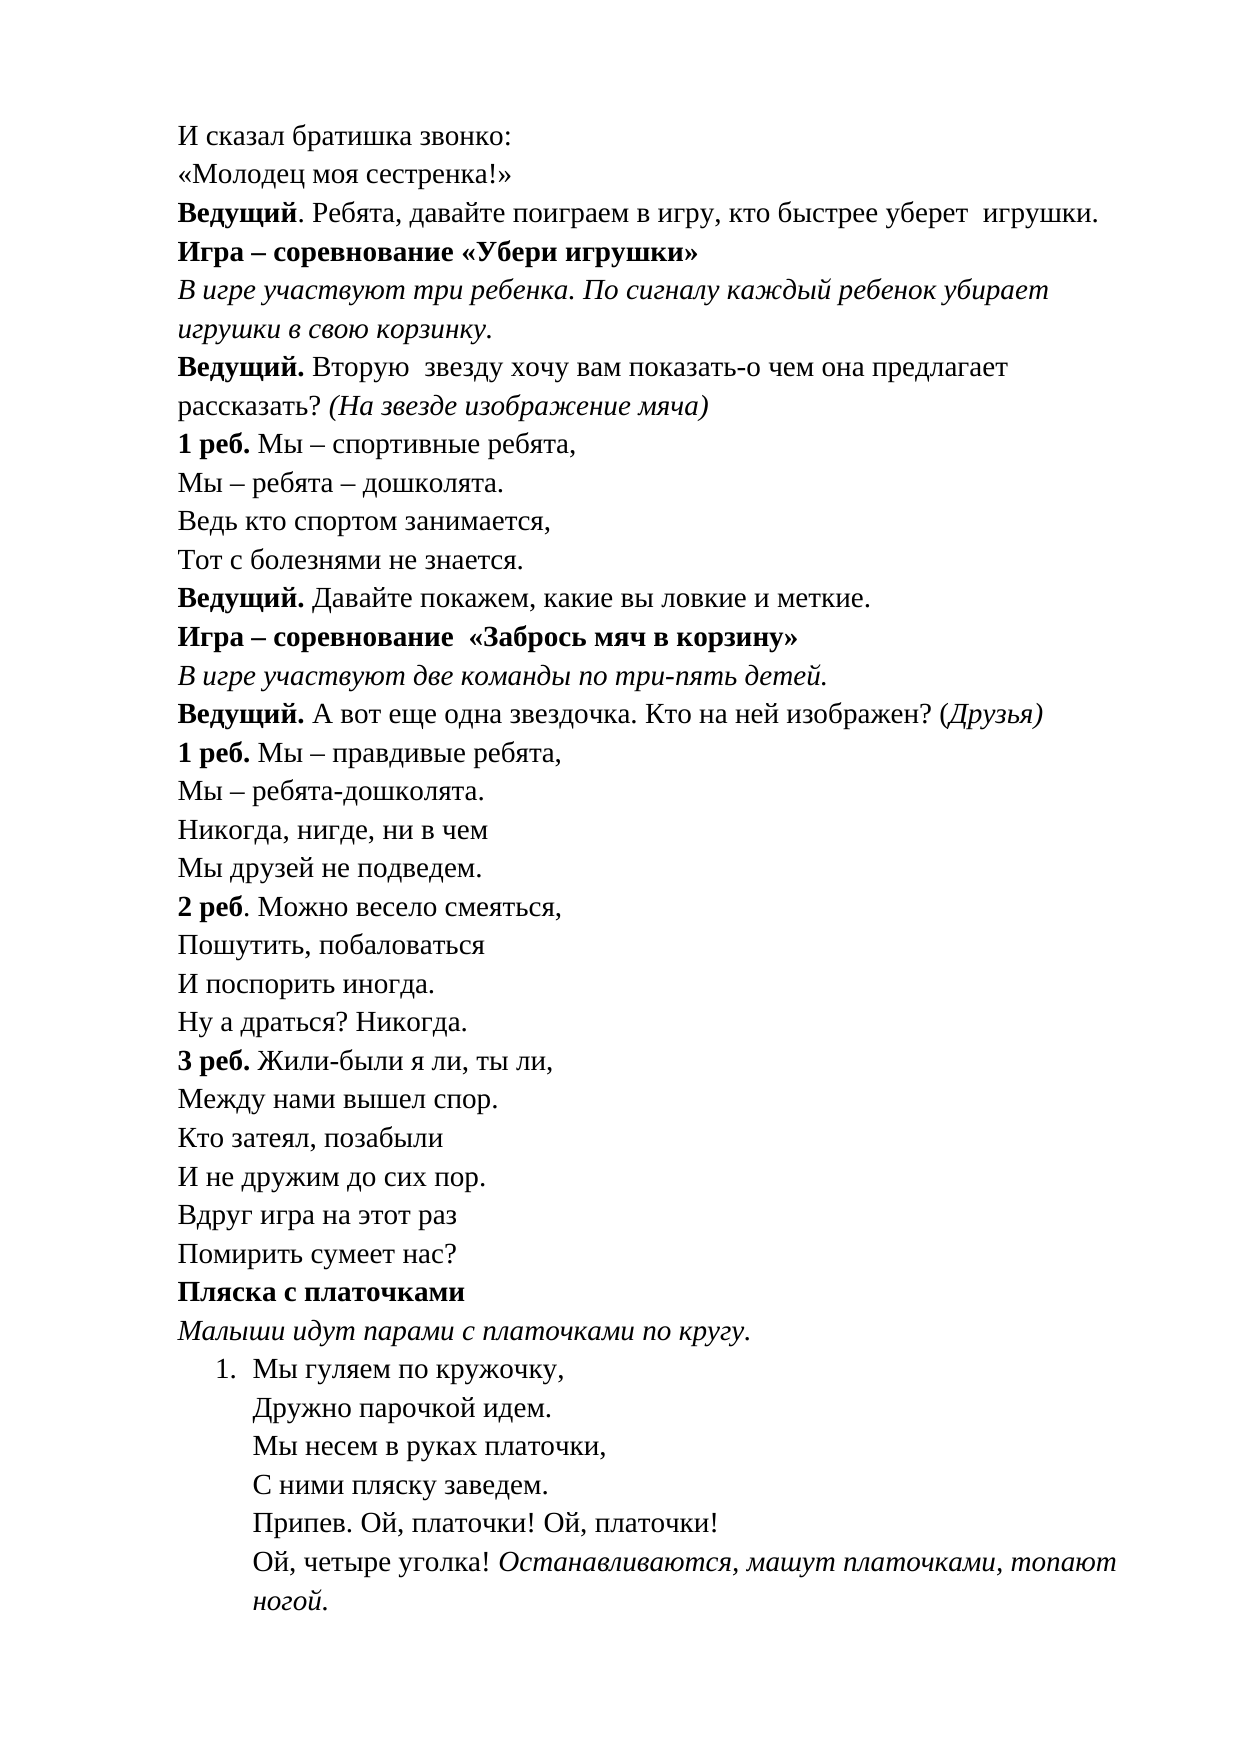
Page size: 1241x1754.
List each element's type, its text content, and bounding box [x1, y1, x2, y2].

text Пошутить, побаловаться [177, 927, 1152, 961]
text Игра – соревнование «Убери игрушки» [177, 234, 1152, 267]
text 3 реб. Жили-были я ли, ты ли, [177, 1043, 1152, 1077]
text Ведь кто спортом занимается, [177, 503, 1152, 537]
text 1 реб. Мы – правдивые ребята, [177, 735, 1152, 768]
text И сказал братишка звонко: [177, 118, 1152, 152]
text И поспорить иногда. [177, 966, 1152, 999]
text Ведущий. Вторую звезду хочу вам показать-о чем она предлагает рассказать? (На звезде изображение мяча) [177, 349, 1152, 421]
list Припев. Ой, платочки! Ой, платочки! [252, 1506, 1152, 1539]
text Малыши идут парами с платочками по кругу. [177, 1313, 1152, 1346]
text 2 реб. Можно весело смеяться, [177, 889, 1152, 922]
list Мы гуляем по кружочку, [215, 1351, 1152, 1385]
text Помирить сумеет нас? [177, 1236, 1152, 1269]
text В игре участвуют три ребенка. По сигналу каждый ребенок убирает игрушки в свою корзинку. [177, 272, 1152, 344]
text Ну а драться? Никогда. [177, 1004, 1152, 1038]
text Игра – соревнование «Забрось мяч в корзину» [177, 619, 1152, 653]
list С ними пляску заведем. [252, 1467, 1152, 1501]
text Между нами вышел спор. [177, 1082, 1152, 1115]
text Кто затеял, позабыли [177, 1120, 1152, 1154]
text 1 реб. Мы – спортивные ребята, [177, 426, 1152, 460]
text Мы – ребята-дошколята. [177, 773, 1152, 807]
list Дружно парочкой идем. [252, 1390, 1152, 1423]
text Ведущий. А вот еще одна звездочка. Кто на ней изображен? (Друзья) [177, 696, 1152, 730]
list Мы несем в руках платочки, [252, 1428, 1152, 1462]
text Тот с болезнями не знается. [177, 542, 1152, 576]
text Никогда, нигде, ни в чем [177, 812, 1152, 845]
text Мы друзей не подведем. [177, 850, 1152, 884]
text Мы – ребята – дошколята. [177, 465, 1152, 498]
list Ой, четыре уголка! Останавливаются, машут платочками, топают ногой. [252, 1544, 1152, 1616]
text Вдруг игра на этот раз [177, 1197, 1152, 1231]
text «Молодец моя сестренка!» [177, 157, 1152, 190]
text И не дружим до сих пор. [177, 1159, 1152, 1192]
text Пляска с платочками [177, 1274, 1152, 1308]
text Ведущий. Давайте покажем, какие вы ловкие и меткие. [177, 581, 1152, 614]
text Ведущий. Ребята, давайте поиграем в игру, кто быстрее уберет игрушки. [177, 195, 1152, 229]
text В игре участвуют две команды по три-пять детей. [177, 658, 1152, 691]
